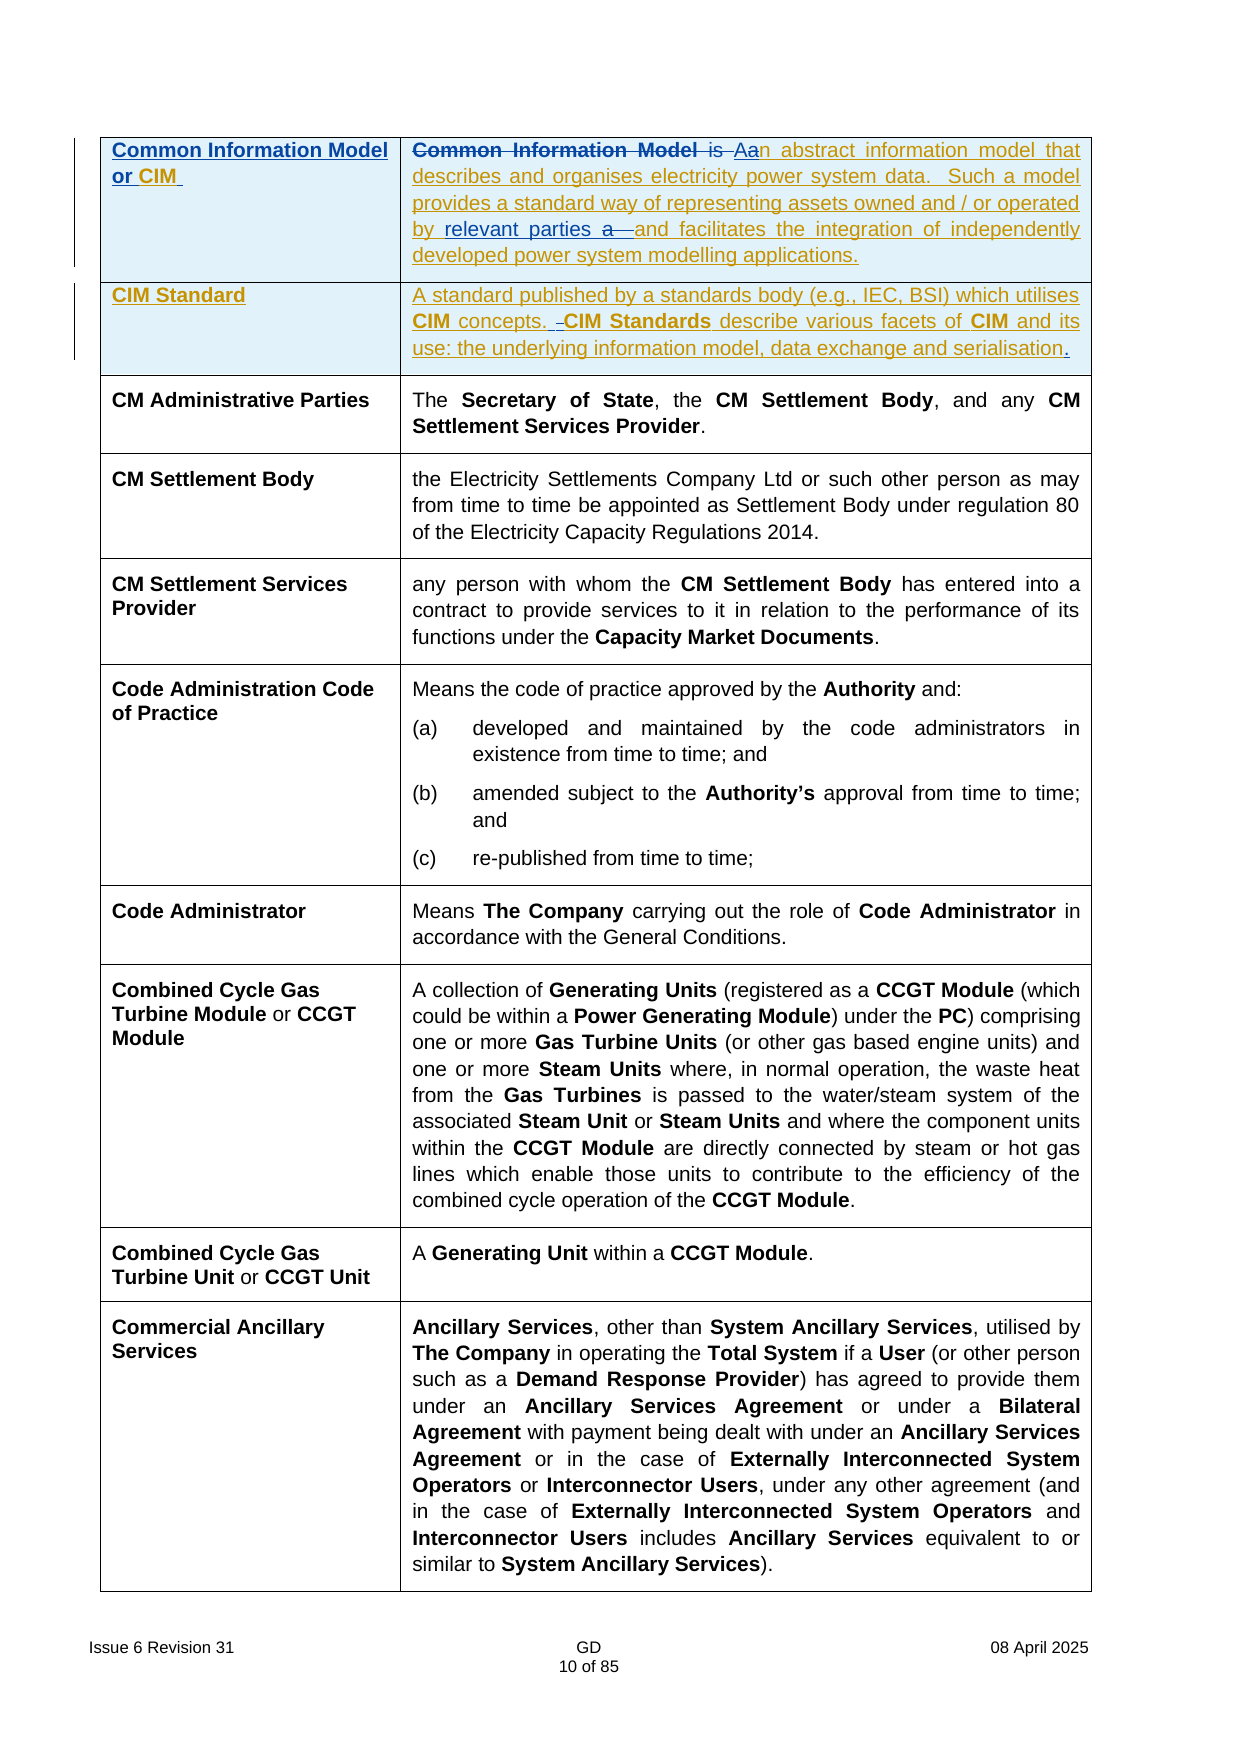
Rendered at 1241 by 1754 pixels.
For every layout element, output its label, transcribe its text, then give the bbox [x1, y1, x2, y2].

table_cell the Electricity Settlements Company Ltd or such other person as may from time to time be appointed as Settlement Body under regulation 80 of the Electricity Capacity Regulations 2014. [401, 454, 1091, 558]
table_cell Means the code of practice approved by the Authority and: (a) developed and maintained by the code administrators in existence from time to time; and (b) amended subject to the Authority’s approval from time to time; and (c) re-published from time to time; [401, 665, 1091, 885]
table_cell Code Administrator [101, 886, 400, 964]
table_cell CM Settlement Body [101, 454, 400, 558]
table_cell Commercial Ancillary Services [101, 1302, 400, 1591]
table_cell CM Settlement Services Provider [101, 559, 400, 663]
table_cell CM Administrative Parties [101, 376, 400, 453]
table_cell Ancillary Services, other than System Ancillary Services, utilised by The Company in operating the Total System if a User (or other person such as a Demand Response Provider) has agreed to provide them under an Ancillary Services Agreement or under a Bilateral Agreement with payment being dealt with under an Ancillary Services Agreement or in the case of Externally Interconnected System Operators or Interconnector Users, under any other agreement (and in the case of Externally Interconnected System Operators and Interconnector Users includes Ancillary Services equivalent to or similar to System Ancillary Services). [401, 1302, 1091, 1591]
table_cell The Secretary of State, the CM Settlement Body, and any CM Settlement Services Provider. [401, 376, 1091, 453]
table_cell Combined Cycle Gas Turbine Module or CCGT Module [101, 965, 400, 1227]
table_cell A collection of Generating Units (registered as a CCGT Module (which could be within a Power Generating Module) under the PC) comprising one or more Gas Turbine Units (or other gas based engine units) and one or more Steam Units where, in normal operation, the waste heat from the Gas Turbines is passed to the water/steam system of the associated Steam Unit or Steam Units and where the component units within the CCGT Module are directly connected by steam or hot gas lines which enable those units to contribute to the efficiency of the combined cycle operation of the CCGT Module. [401, 965, 1091, 1227]
table_cell any person with whom the CM Settlement Body has entered into a contract to provide services to it in relation to the performance of its functions under the Capacity Market Documents. [401, 559, 1091, 663]
table_cell A Generating Unit within a CCGT Module. [401, 1228, 1091, 1301]
table_cell Combined Cycle Gas Turbine Unit or CCGT Unit [101, 1228, 400, 1301]
table_cell Means The Company carrying out the role of Code Administrator in accordance with the General Conditions. [401, 886, 1091, 964]
table_cell Code Administration Code of Practice [101, 665, 400, 885]
